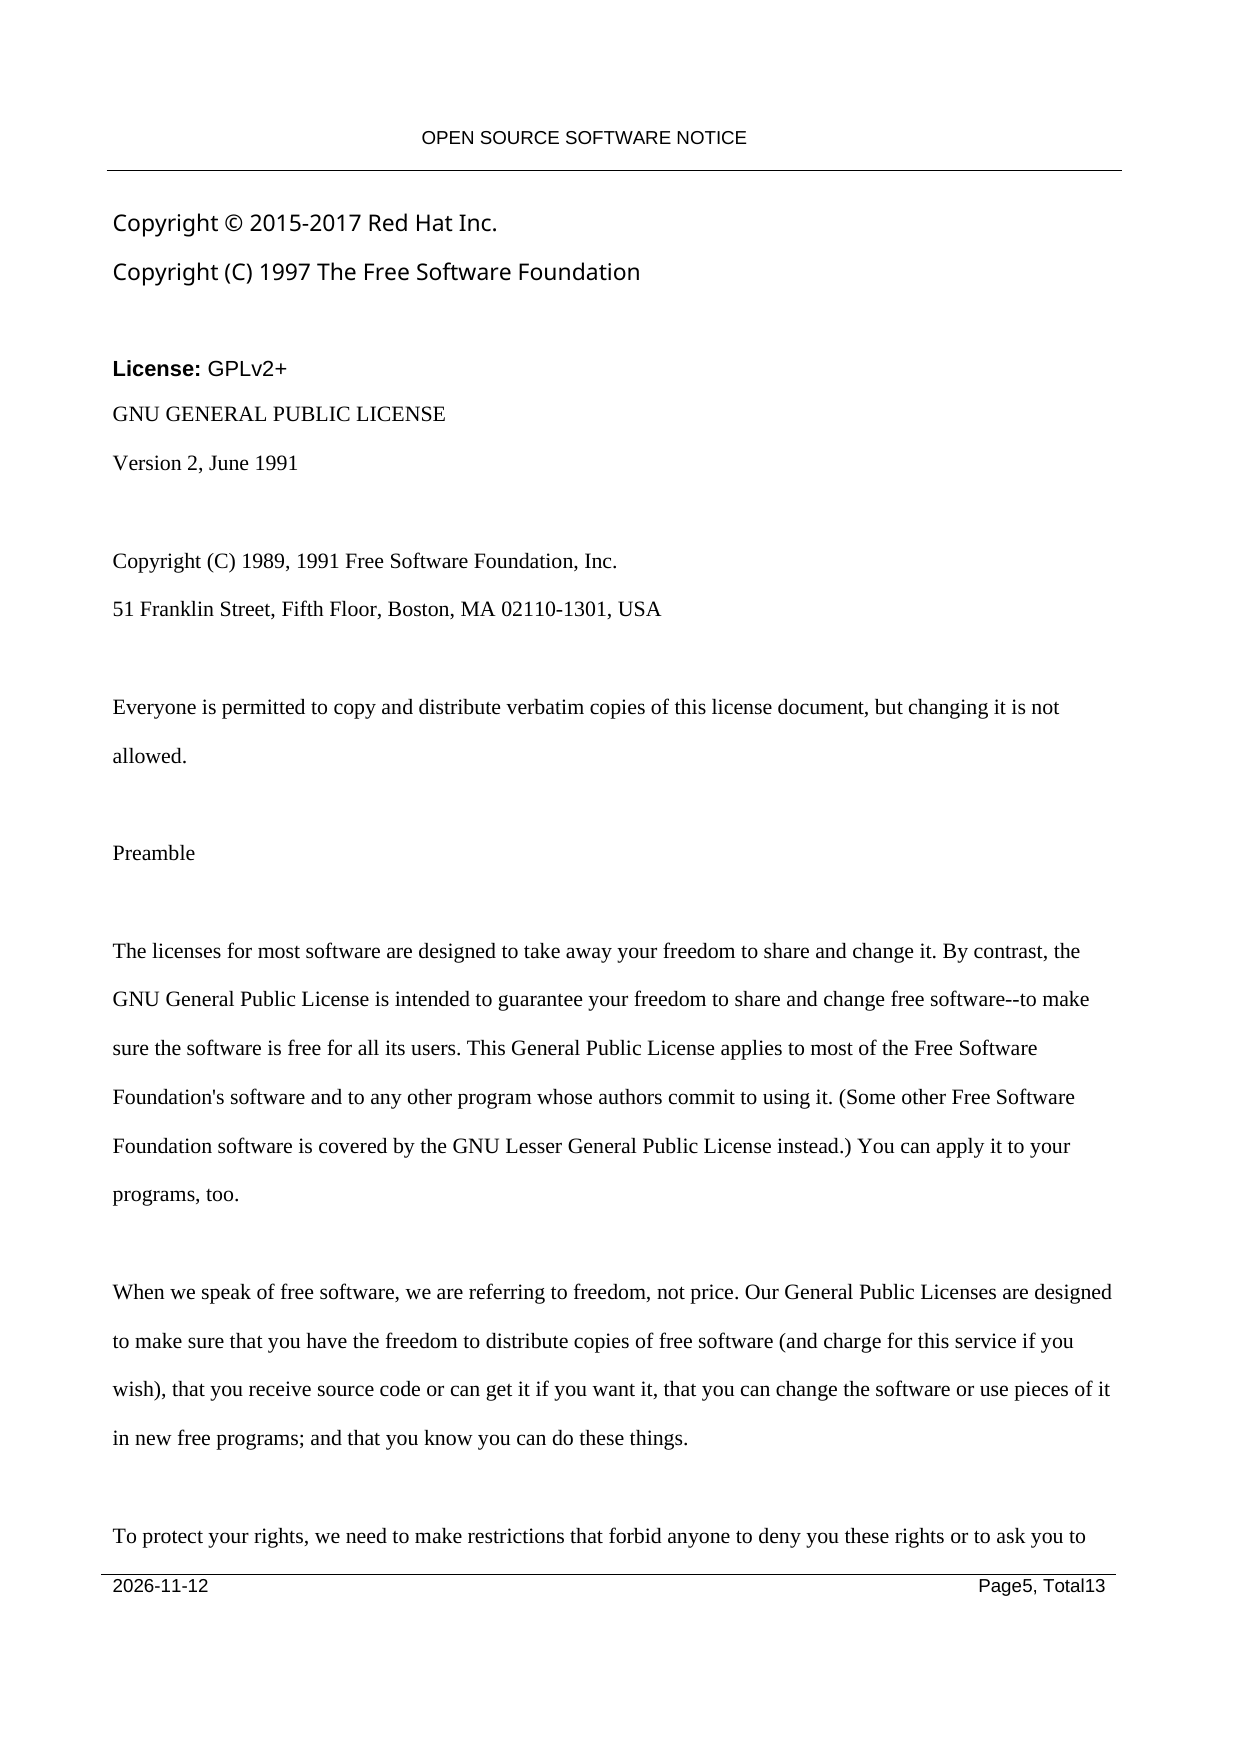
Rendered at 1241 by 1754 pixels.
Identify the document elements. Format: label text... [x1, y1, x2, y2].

text Copyright © 2015-2017 Red Hat Inc. Copyright (C) 1997 The Free Software Foundation [112, 206, 1128, 336]
text License: GPLv2+ [112, 353, 1128, 385]
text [112, 398, 1128, 1551]
